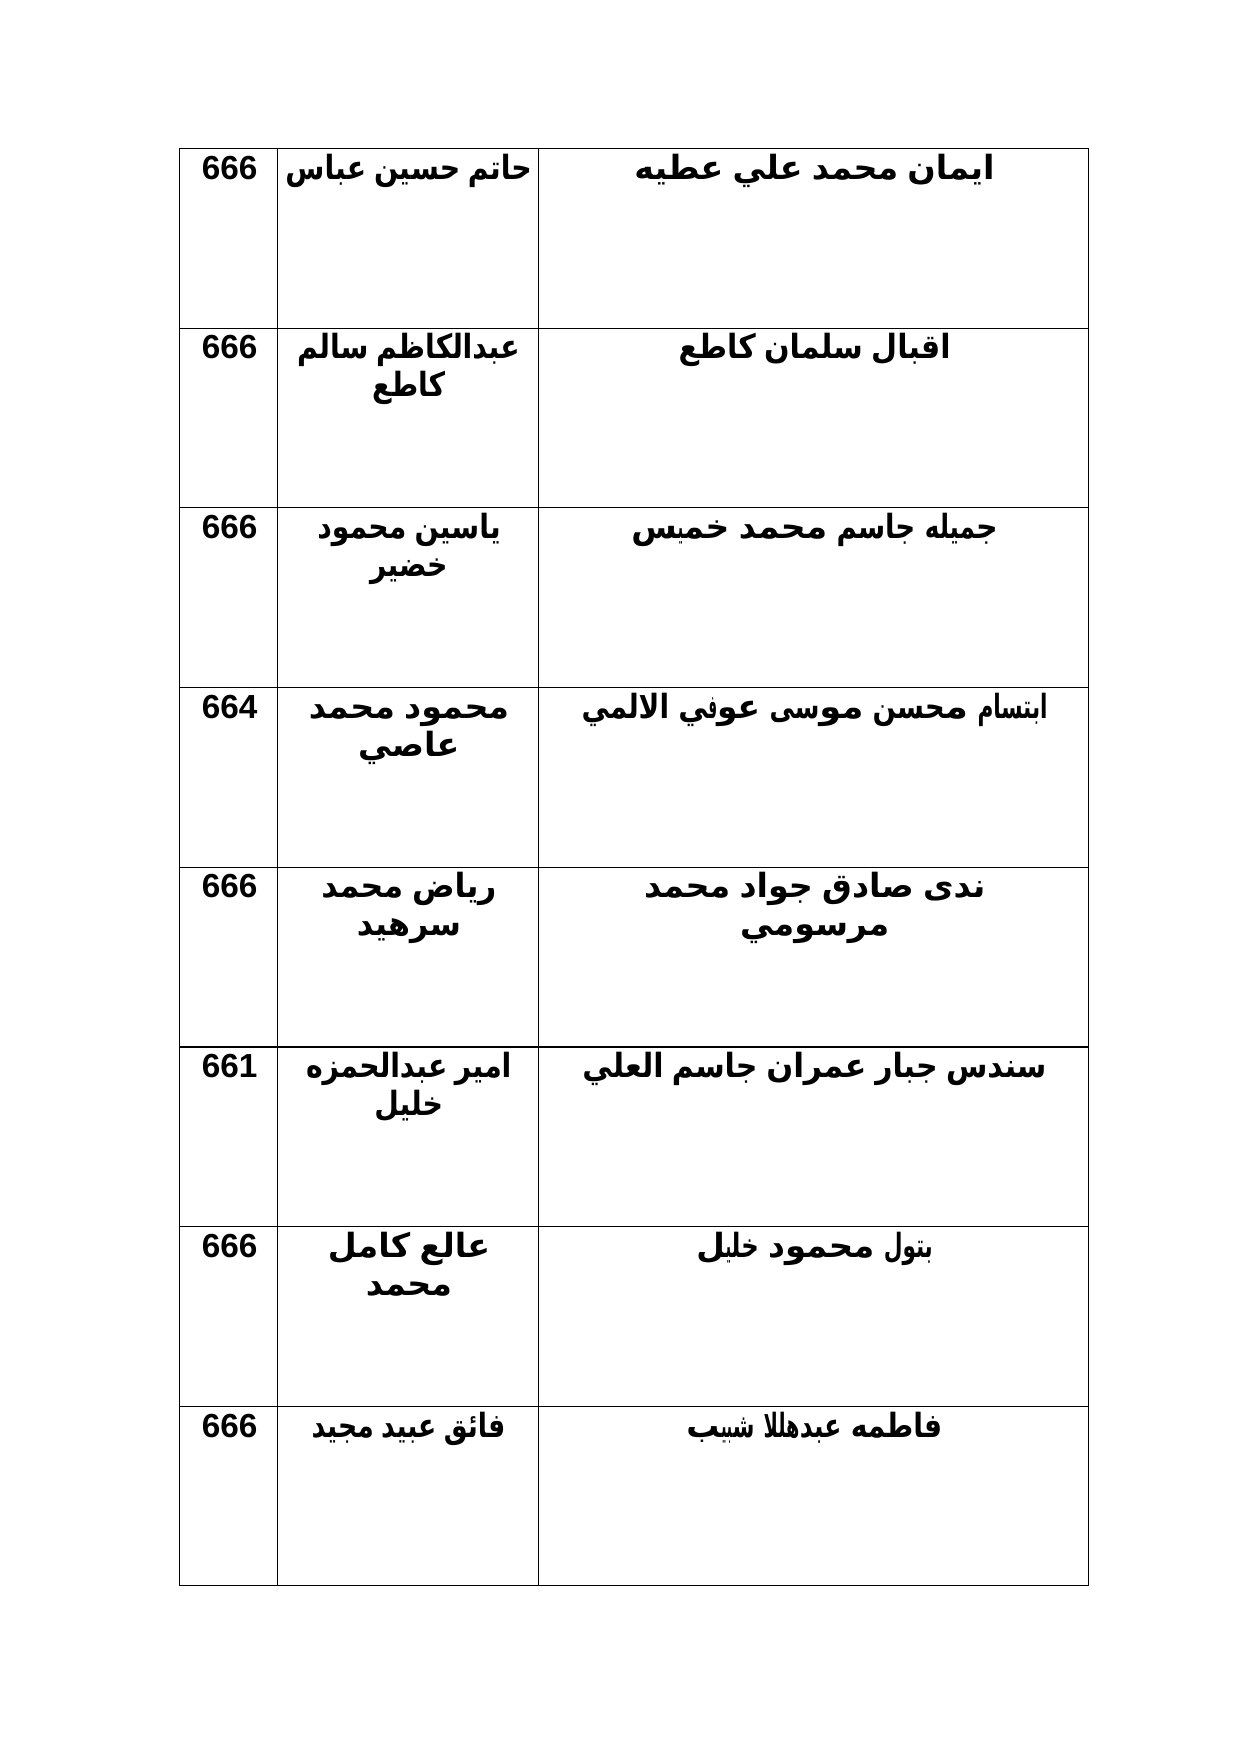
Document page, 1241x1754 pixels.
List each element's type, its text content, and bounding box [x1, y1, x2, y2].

table_cell محمود محمد عاصي [278, 688, 538, 867]
table_cell فائق عبيد مجيد [278, 1407, 538, 1585]
table_cell امير عبدالحمزه خليل [278, 1048, 538, 1226]
table_cell فاطمه عبدهللا شبيب [539, 1407, 1088, 1585]
table_cell بتول محمود خليل [539, 1227, 1088, 1406]
table_cell ياسين محمود خضير [278, 508, 538, 687]
table_cell جميله جاسم محمد خميس [539, 508, 1088, 687]
table_cell عالع كامل محمد [278, 1227, 538, 1406]
table_header ايمان محمد علي عطيه [539, 149, 1088, 328]
table_cell سندس جبار عمران جاسم العلي [539, 1048, 1088, 1226]
table_cell 666 [180, 868, 277, 1046]
table_cell ابتسام محسن موسى عوفي الالمي [539, 688, 1088, 867]
table_cell 666 [180, 1407, 277, 1585]
table_header 666 [180, 149, 277, 328]
table_cell 666 [180, 508, 277, 687]
table_header حاتم حسين عباس [278, 149, 538, 328]
table_cell رياض محمد سرهيد [278, 868, 538, 1046]
table_cell 666 [180, 329, 277, 507]
table_cell عبدالكاظم سالم كاطع [278, 329, 538, 507]
table_cell 664 [180, 688, 277, 867]
table_cell 661 [180, 1048, 277, 1226]
table_cell ندى صادق جواد محمد مرسومي [539, 868, 1088, 1046]
table_cell 666 [180, 1227, 277, 1406]
table_cell اقبال سلمان كاطع [539, 329, 1088, 507]
